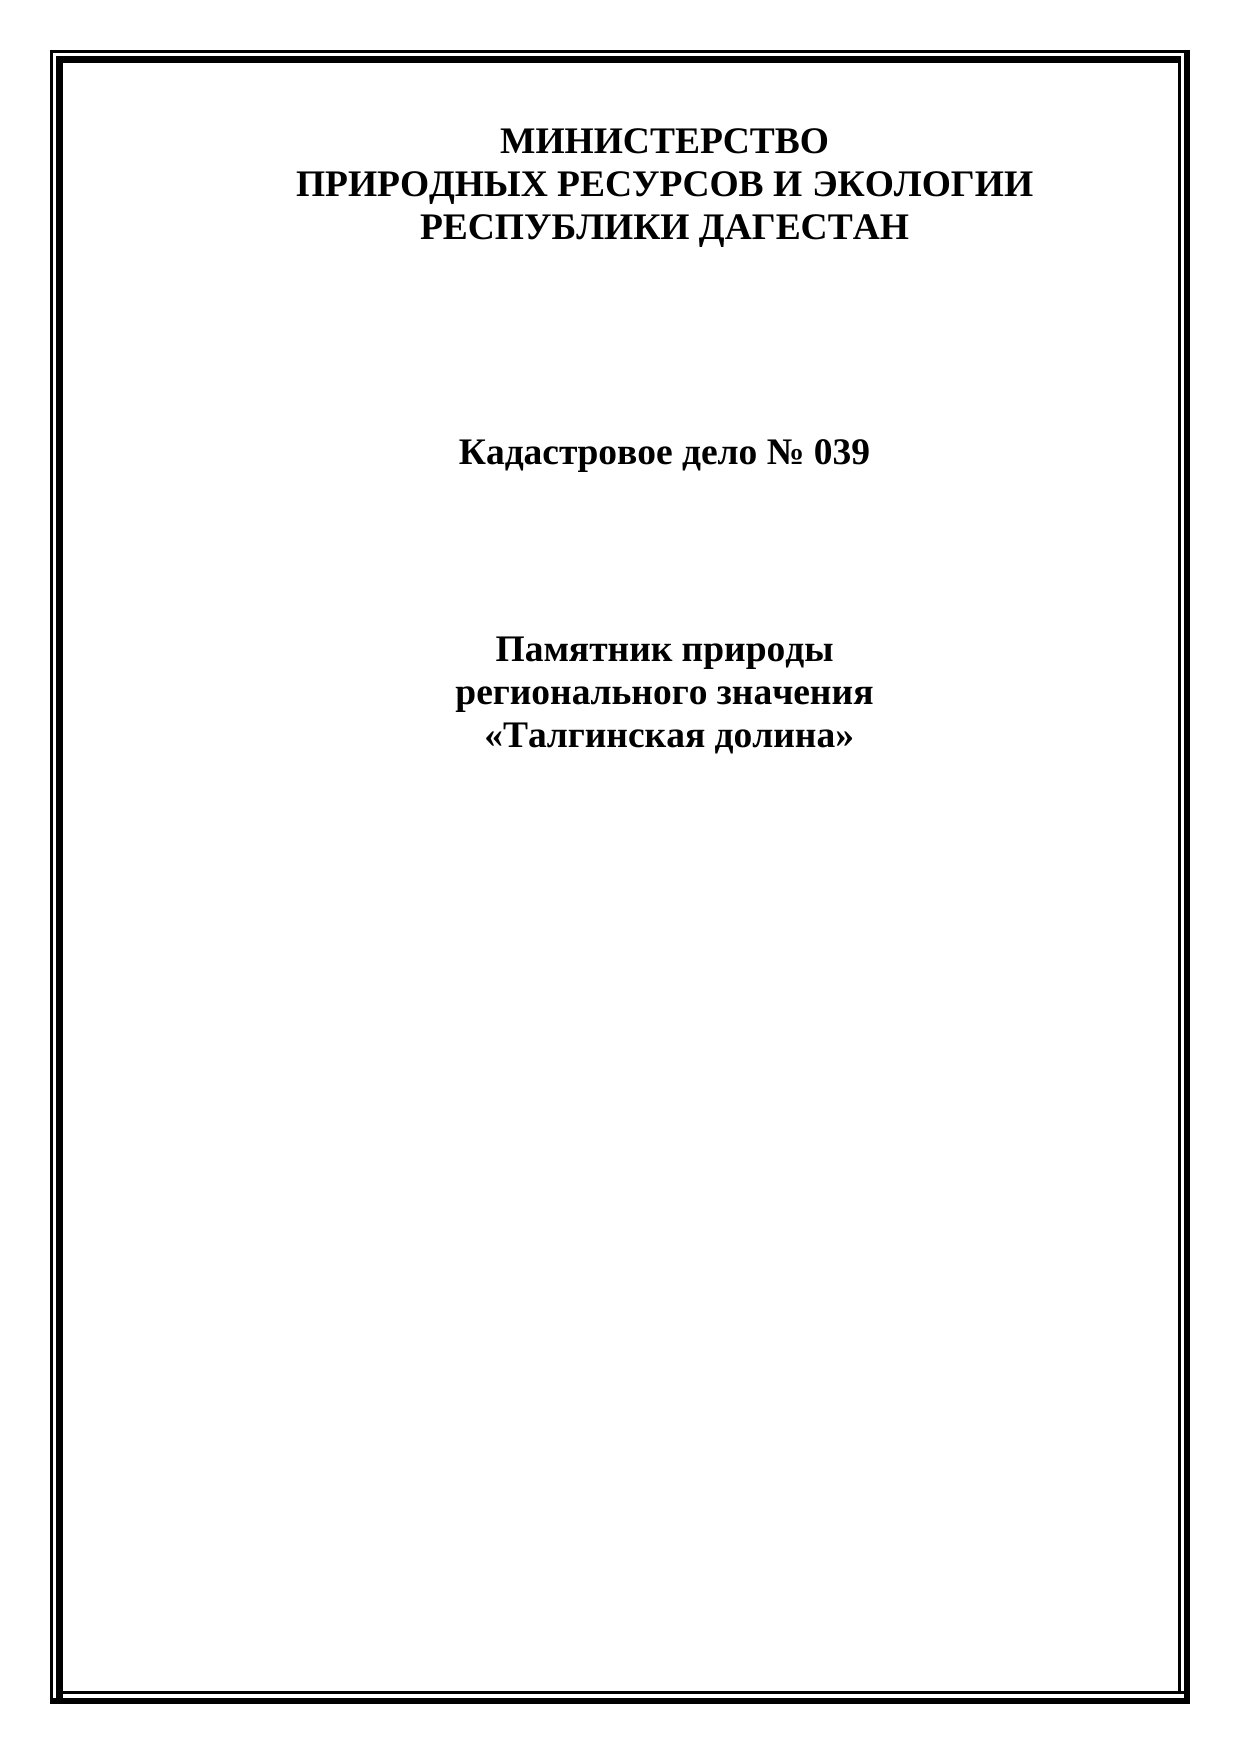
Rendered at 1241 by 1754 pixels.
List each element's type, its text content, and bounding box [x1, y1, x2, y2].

text РЕСПУБЛИКИ ДАГЕСТАН [177, 204, 1152, 247]
text МИНИСТЕРСТВО [177, 118, 1152, 161]
text Памятник природы [177, 626, 1152, 669]
text регионального значения [177, 669, 1152, 712]
text ПРИРОДНЫХ РЕСУРСОВ И ЭКОЛОГИИ [177, 161, 1152, 204]
text «Талгинская долина» [177, 712, 1152, 755]
text Кадастровое дело № 039 [177, 429, 1152, 473]
